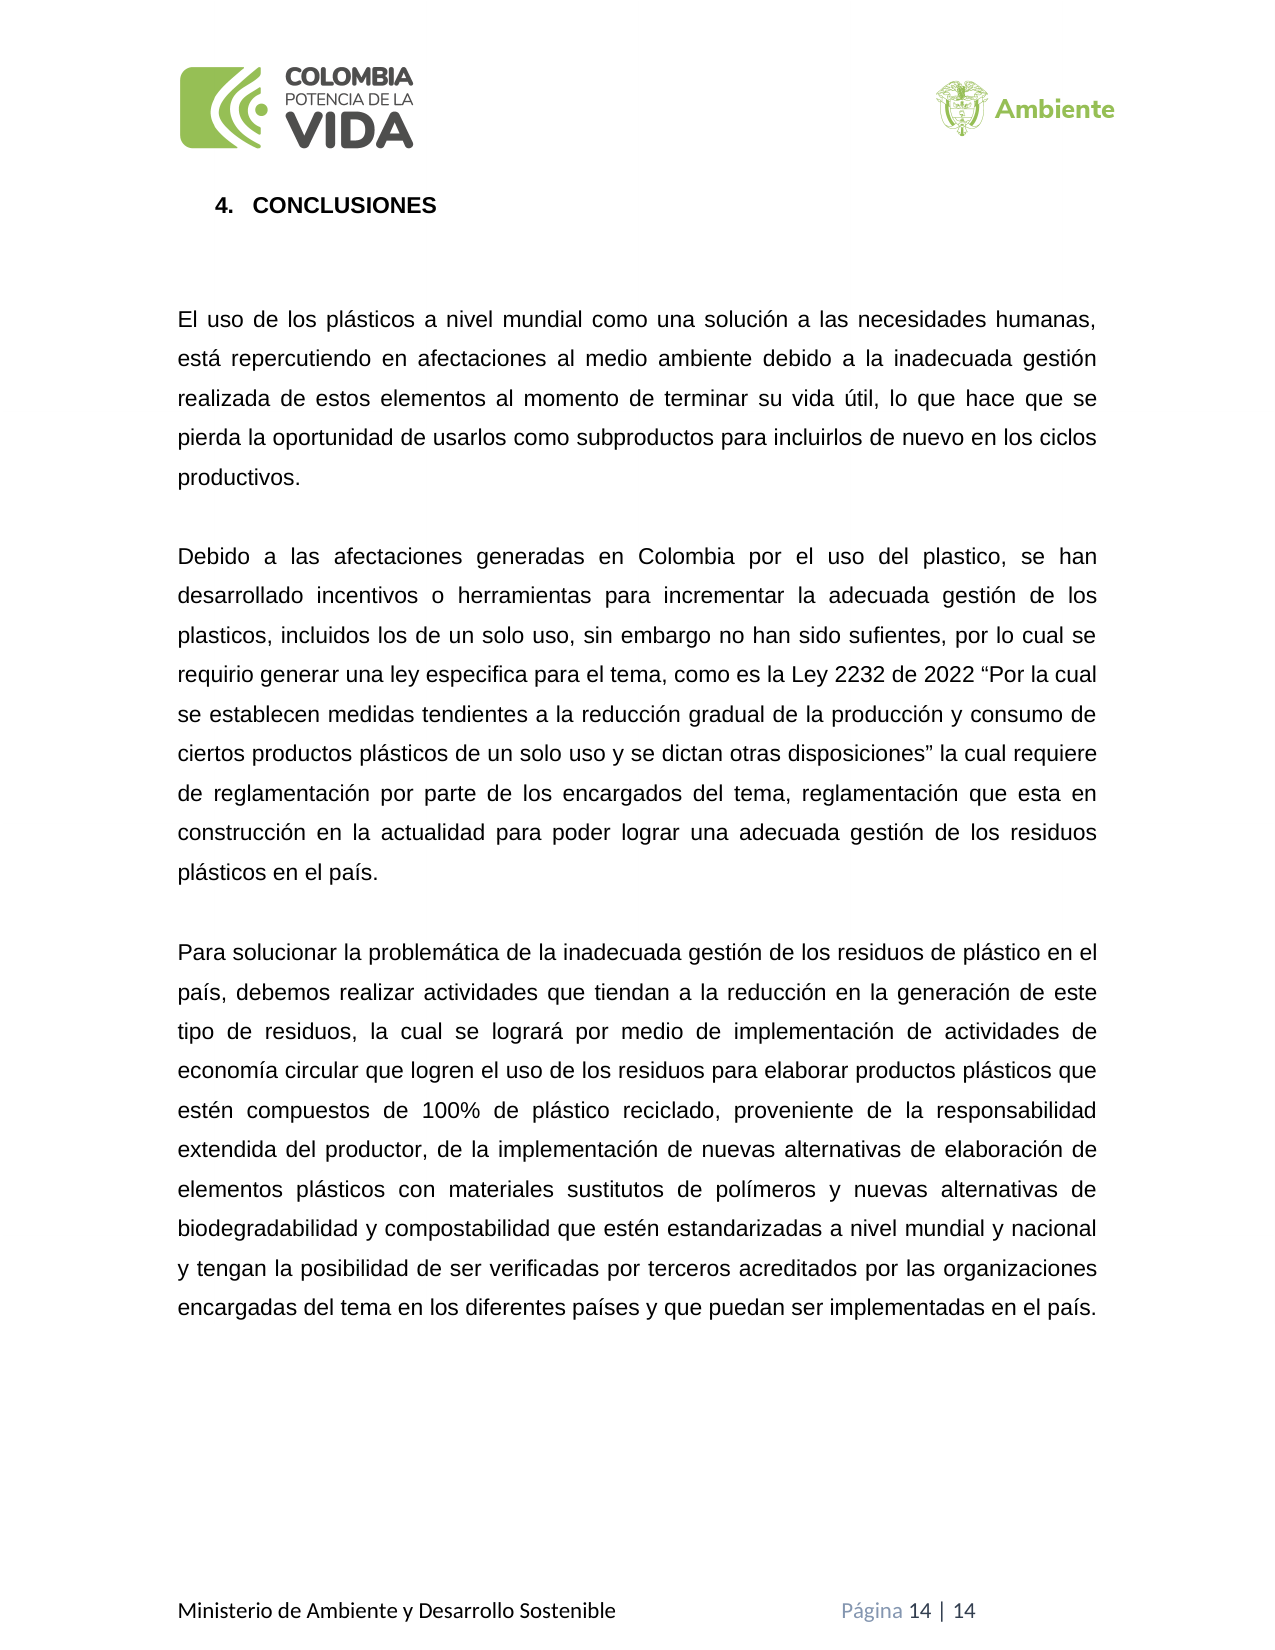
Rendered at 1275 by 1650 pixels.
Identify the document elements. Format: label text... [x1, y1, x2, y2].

picture [3, 1, 1275, 1324]
text Debido a las afectaciones generadas en Colombia por el uso del plastico, se han desarrollado incentivos o herramientas para incrementar la adecuada gestión de los plasticos, incluidos los de un solo uso, sin embargo no han sido sufientes, por lo cual se requirio generar una ley especifica para el tema, como es la Ley 2232 de 2022 “Por la cual se establecen medidas tendientes a la reducción gradual de la producción y consumo de ciertos productos plásticos de un solo uso y se dictan otras disposiciones” la cual requiere de reglamentación por parte de los encargados del tema, reglamentación que esta en construcción en la actualidad para poder lograr una adecuada gestión de los residuos plásticos en el país. [177, 543, 1098, 885]
text El uso de los plásticos a nivel mundial como una solución a las necesidades humanas, está repercutiendo en afectaciones al medio ambiente debido a la inadecuada gestión realizada de estos elementos al momento de terminar su vida útil, lo que hace que se pierda la oportunidad de usarlos como subproductos para incluirlos de nuevo en los ciclos productivos. [177, 306, 1098, 490]
text Para solucionar la problemática de la inadecuada gestión de los residuos de plástico en el país, debemos realizar actividades que tiendan a la reducción en la generación de este tipo de residuos, la cual se logrará por medio de implementación de actividades de economía circular que logren el uso de los residuos para elaborar productos plásticos que estén compuestos de 100% de plástico reciclado, proveniente de la responsabilidad extendida del productor, de la implementación de nuevas alternativas de elaboración de elementos plásticos con materiales sustitutos de polímeros y nuevas alternativas de biodegradabilidad y compostabilidad que estén estandarizadas a nivel mundial y nacional y tengan la posibilidad de ser verificadas por terceros acreditados por las organizaciones encargadas del tema en los diferentes países y que puedan ser implementadas en el país. [177, 939, 1098, 1321]
subtitle CONCLUSIONES [215, 192, 1098, 219]
